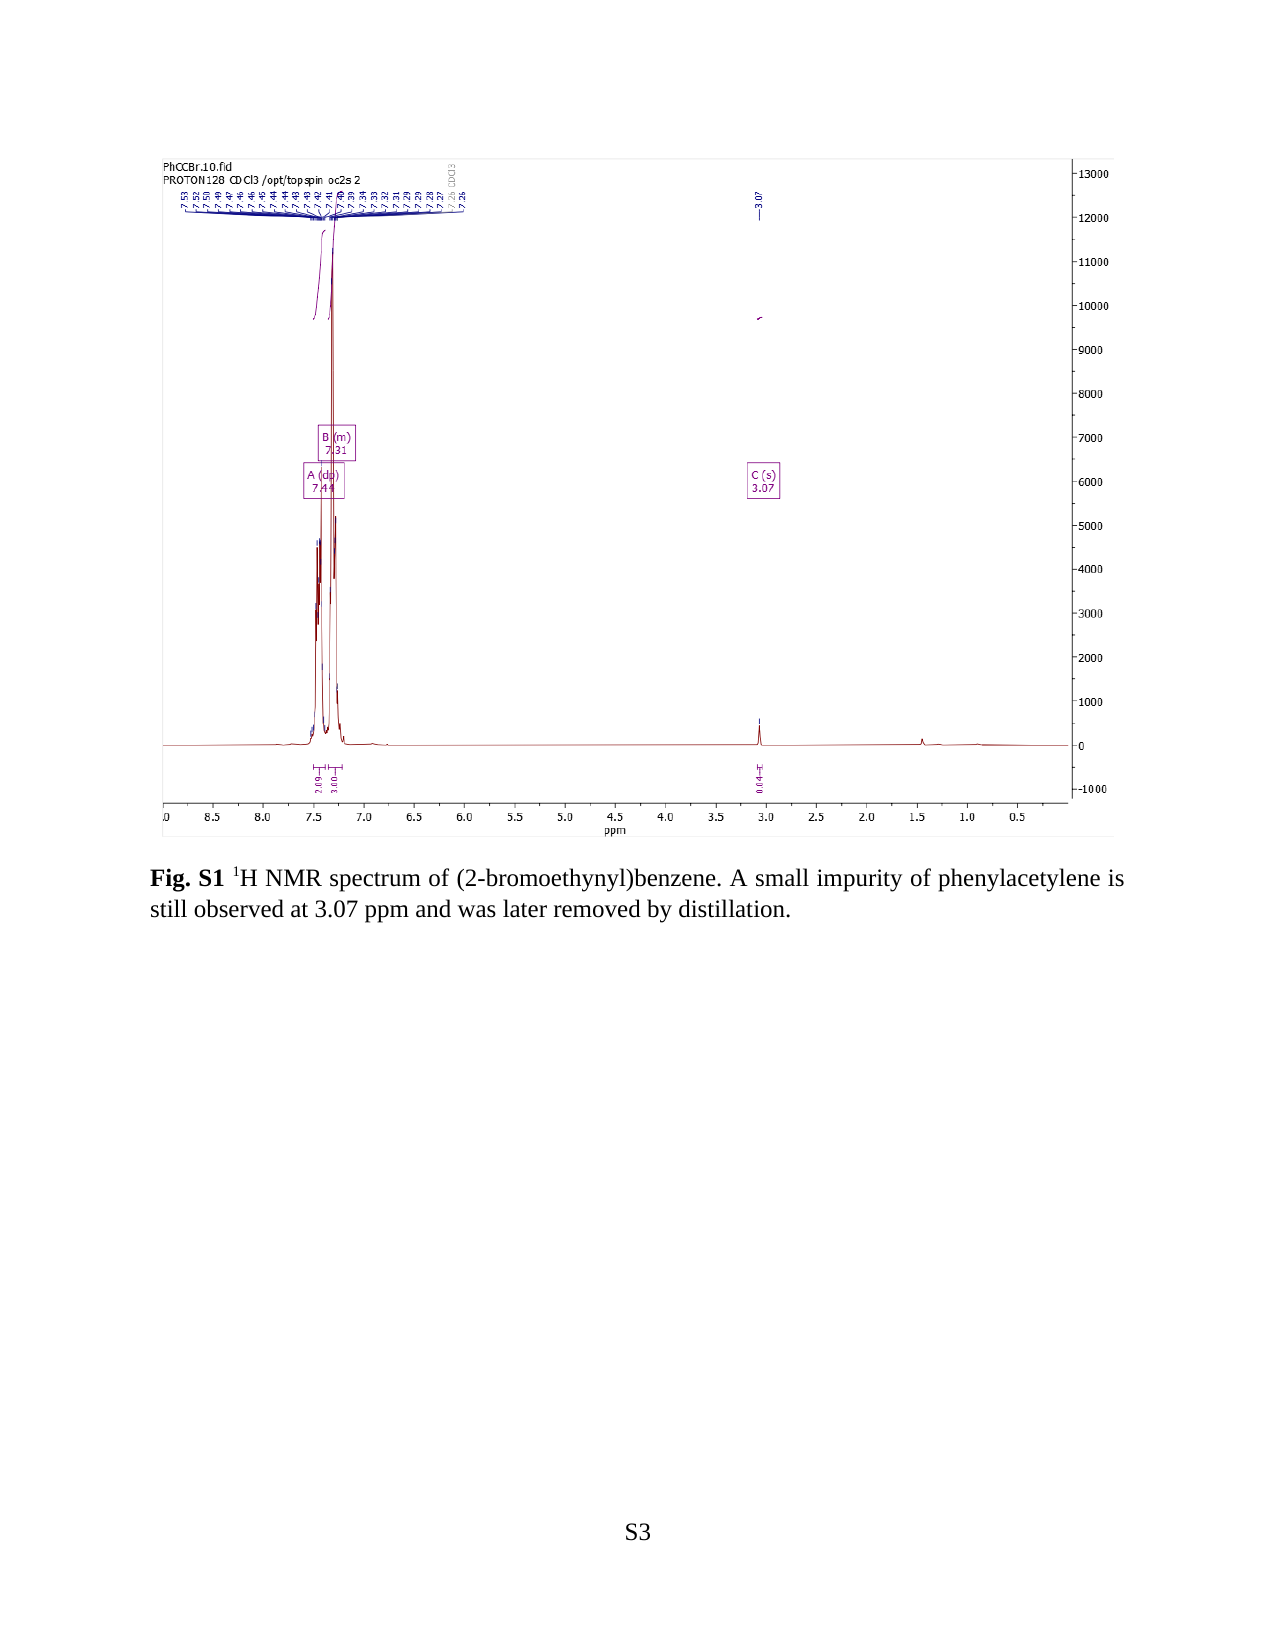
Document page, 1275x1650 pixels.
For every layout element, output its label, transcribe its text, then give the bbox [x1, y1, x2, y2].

picture [150, 150, 1114, 844]
text Fig. S1 1H NMR spectrum of (2-bromoethynyl)benzene. A small impurity of phenylacetylene is still observed at 3.07 ppm and was later removed by distillation. [150, 863, 1125, 923]
